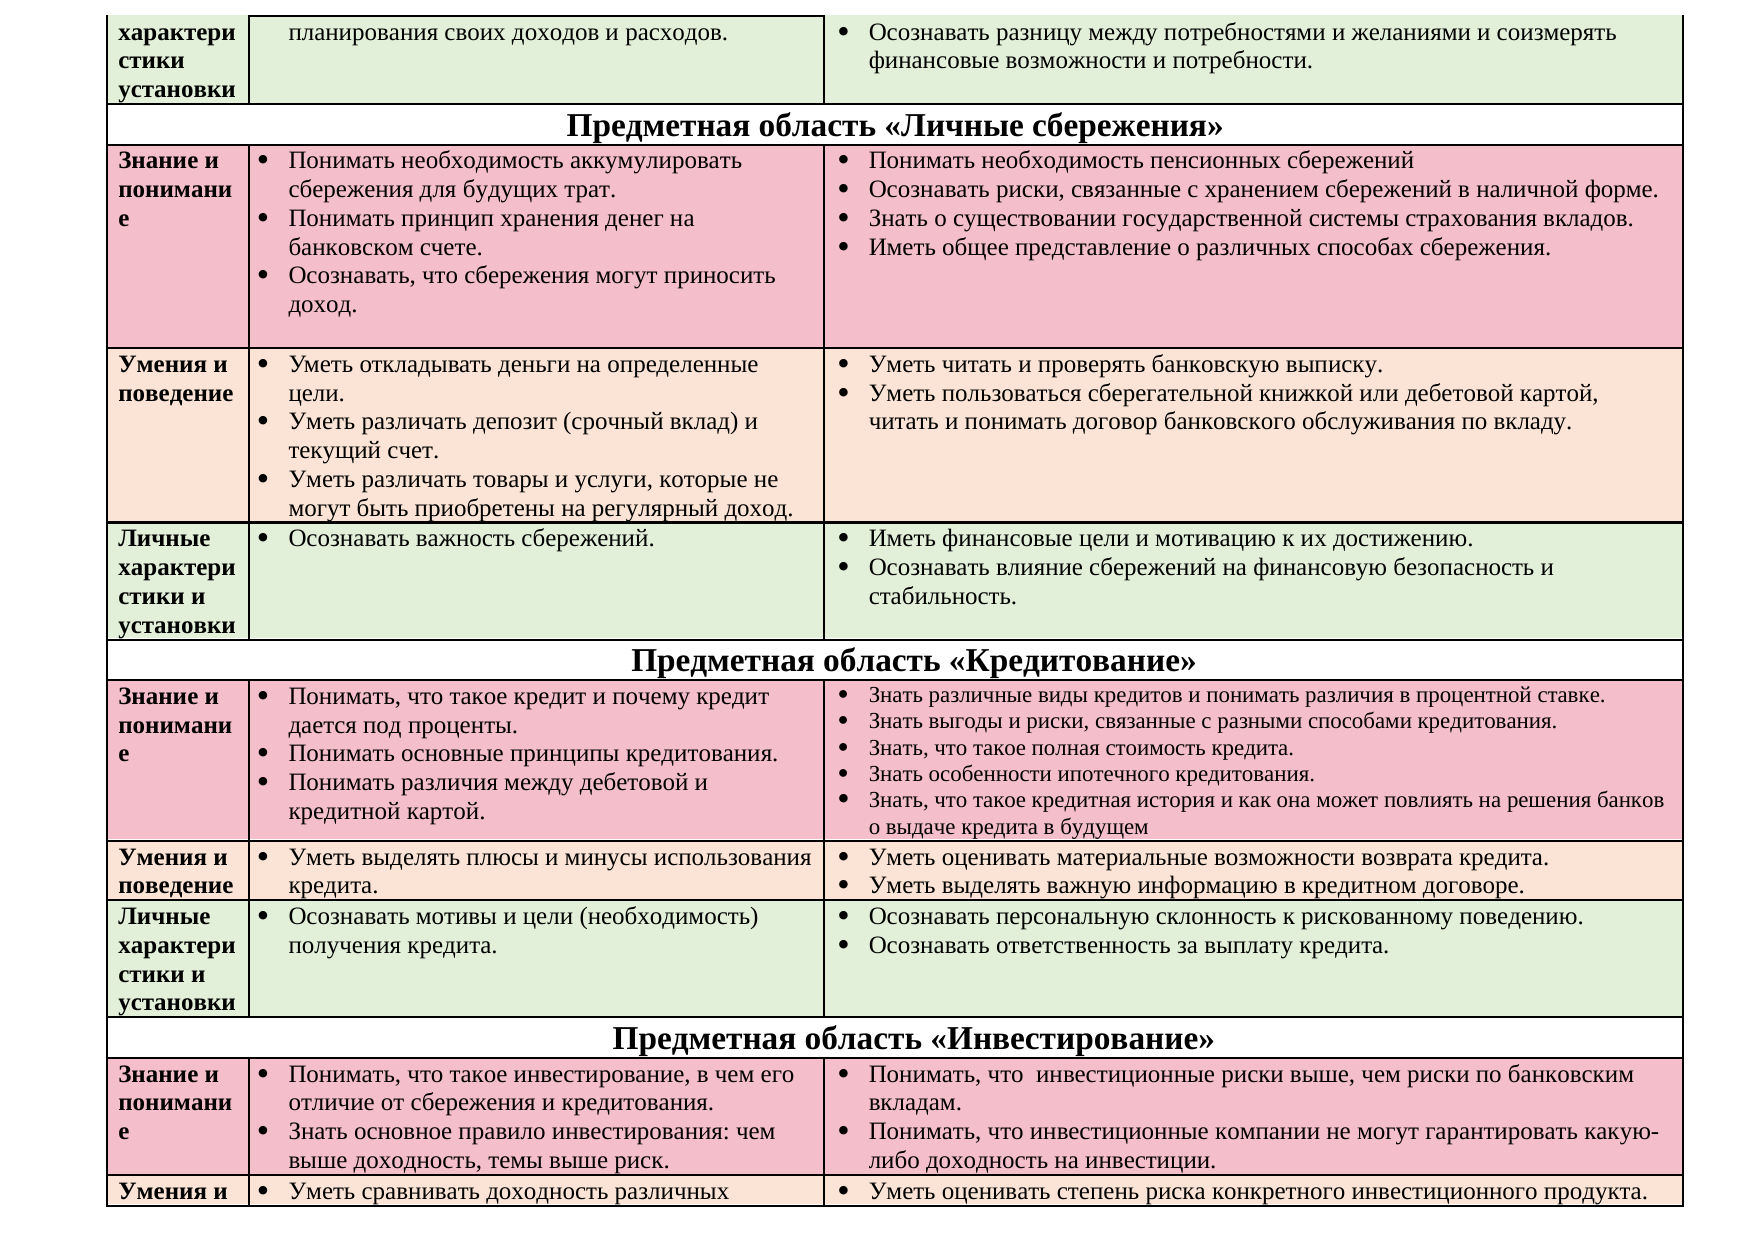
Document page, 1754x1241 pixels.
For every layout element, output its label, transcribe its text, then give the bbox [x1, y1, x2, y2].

table_cell Уметь оценивать материальные возможности возврата кредита. Уметь выделять важную информацию в кредитном договоре. [825, 842, 1682, 899]
table_cell Знание и понимание [108, 1059, 248, 1174]
table_cell Знание и понимание [108, 146, 248, 347]
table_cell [825, 1176, 1682, 1204]
table_cell Предметная область «Личные сбережения» [108, 105, 1682, 143]
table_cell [825, 15, 1682, 103]
table_cell Осознавать важность сбережений. [250, 524, 823, 638]
table_cell Личные характеристики и установки [108, 901, 248, 1016]
table_cell Понимать, что такое кредит и почему кредит дается под проценты. Понимать основные принципы кредитования. Понимать различия между дебетовой и кредитной картой. [250, 681, 823, 839]
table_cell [250, 17, 823, 103]
table_cell Знание и понимание [108, 681, 248, 839]
table_cell Предметная область «Инвестирование» [108, 1018, 1682, 1057]
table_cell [250, 1176, 823, 1204]
table_cell Понимать необходимость аккумулировать сбережения для будущих трат. Понимать принцип хранения денег на банковском счете. Осознавать, что сбережения могут приносить доход. [250, 146, 823, 347]
table_cell Уметь откладывать деньги на определенные цели. Уметь различать депозит (срочный вклад) и текущий счет. Уметь различать товары и услуги, которые не могут быть приобретены на регулярный доход. [250, 349, 823, 521]
table_cell Понимать, что инвестиционные риски выше, чем риски по банковским вкладам. Понимать, что инвестиционные компании не могут гарантировать какую-либо доходность на инвестиции. [825, 1059, 1682, 1174]
table_cell Осознавать персональную склонность к рискованному поведению. Осознавать ответственность за выплату кредита. [825, 901, 1682, 1016]
table_cell Умения и поведение [108, 349, 248, 521]
table_cell Иметь финансовые цели и мотивацию к их достижению. Осознавать влияние сбережений на финансовую безопасность и стабильность. [825, 524, 1682, 638]
table_cell Уметь выделять плюсы и минусы использования кредита. [250, 842, 823, 899]
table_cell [108, 15, 248, 103]
table_cell Личные характеристики и установки [108, 524, 248, 638]
table_cell Понимать необходимость пенсионных сбережений Осознавать риски, связанные с хранением сбережений в наличной форме. Знать о существовании государственной системы страхования вкладов. Иметь общее представление о различных способах сбережения. [825, 146, 1682, 347]
table_cell Предметная область «Кредитование» [108, 641, 1682, 679]
table_cell Понимать, что такое инвестирование, в чем его отличие от сбережения и кредитования. Знать основное правило инвестирования: чем выше доходность, темы выше риск. [250, 1059, 823, 1174]
table_cell Уметь читать и проверять банковскую выписку. Уметь пользоваться сберегательной книжкой или дебетовой картой, читать и понимать договор банковского обслуживания по вкладу. [825, 349, 1682, 521]
table_cell Умения и поведение [108, 842, 248, 899]
table_cell Знать различные виды кредитов и понимать различия в процентной ставке. Знать выгоды и риски, связанные с разными способами кредитования. Знать, что такое полная стоимость кредита. Знать особенности ипотечного кредитования. Знать, что такое кредитная история и как она может повлиять на решения банков о выдаче кредита в будущем [825, 681, 1682, 839]
table_cell Осознавать мотивы и цели (необходимость) получения кредита. [250, 901, 823, 1016]
table_cell Умения и поведение [108, 1176, 248, 1204]
